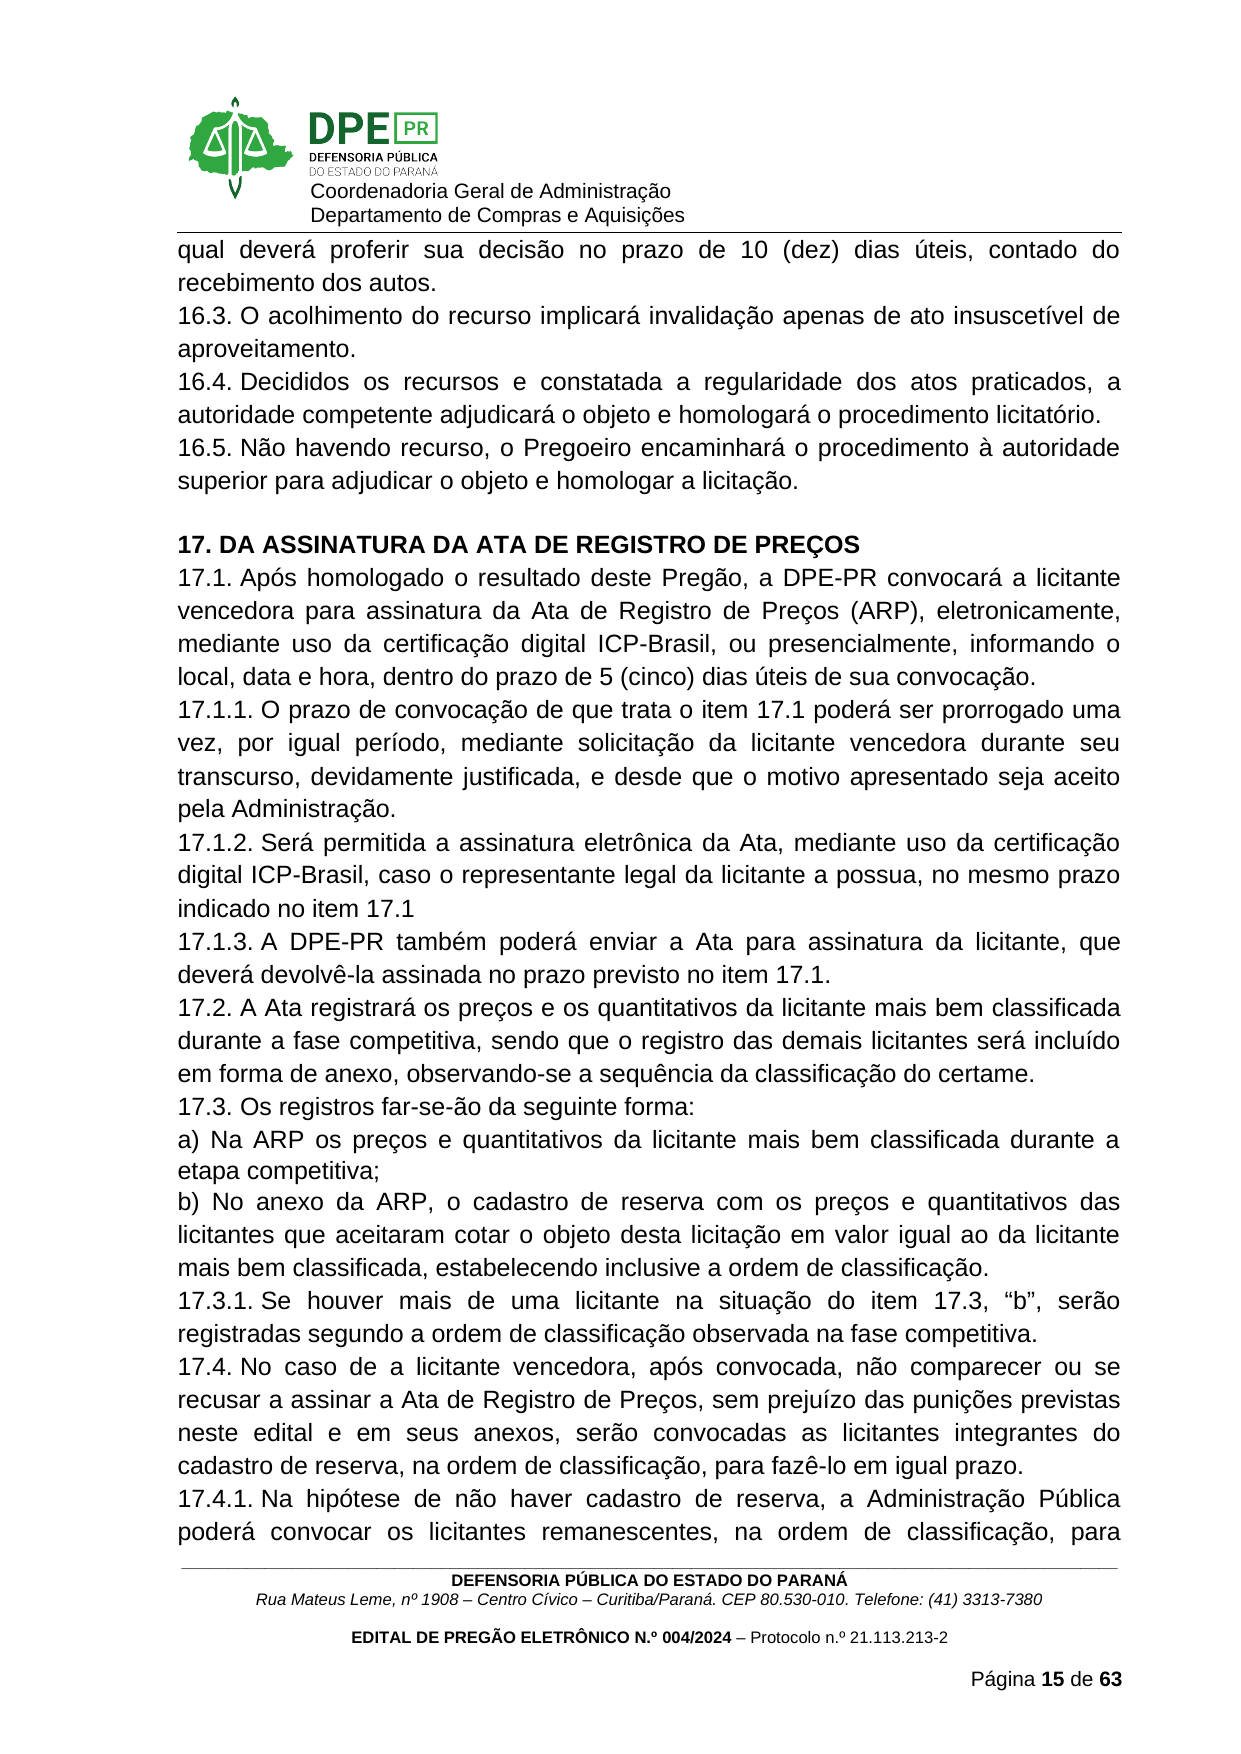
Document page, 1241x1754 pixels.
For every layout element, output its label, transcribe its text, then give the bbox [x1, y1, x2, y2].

subtitle O acolhimento do recurso implicará invalidação apenas de ato insuscetível de aproveitamento. [177, 301, 1122, 363]
subtitle DA ASSINATURA DA ATA DE REGISTRO DE PREÇOS [177, 530, 1122, 559]
subtitle Decididos os recursos e constatada a regularidade dos atos praticados, a autoridade competente adjudicará o objeto e homologará o procedimento licitatório. [177, 367, 1122, 429]
subtitle Os registros far-se-ão da seguinte forma: [177, 1092, 1122, 1120]
subtitle A DPE-PR também poderá enviar a Ata para assinatura da licitante, que deverá devolvê-la assinada no prazo previsto no item 17.1. [177, 927, 1122, 988]
subtitle Após homologado o resultado deste Pregão, a DPE-PR convocará a licitante vencedora para assinatura da Ata de Registro de Preços (ARP), eletronicamente, mediante uso da certificação digital ICP-Brasil, ou presencialmente, informando o local, data e hora, dentro do prazo de 5 (cinco) dias úteis de sua convocação. [177, 563, 1122, 691]
subtitle Não havendo recurso, o Pregoeiro encaminhará o procedimento à autoridade superior para adjudicar o objeto e homologar a licitação. [177, 433, 1122, 495]
subtitle b) No anexo da ARP, o cadastro de reserva com os preços e quantitativos das licitantes que aceitaram cotar o objeto desta licitação em valor igual ao da licitante mais bem classificada, estabelecendo inclusive a ordem de classificação. [177, 1187, 1122, 1282]
subtitle Será permitida a assinatura eletrônica da Ata, mediante uso da certificação digital ICP-Brasil, caso o representante legal da licitante a possua, no mesmo prazo indicado no item 17.1 [177, 827, 1122, 922]
subtitle No caso de a licitante vencedora, após convocada, não comparecer ou se recusar a assinar a Ata de Registro de Preços, sem prejuízo das punições previstas neste edital e em seus anexos, serão convocadas as licitantes integrantes do cadastro de reserva, na ordem de classificação, para fazê-lo em igual prazo. [177, 1352, 1122, 1480]
subtitle O prazo de convocação de que trata o item 17.1 poderá ser prorrogado uma vez, por igual período, mediante solicitação da licitante vencedora durante seu transcurso, devidamente justificada, e desde que o motivo apresentado seja aceito pela Administração. [177, 695, 1122, 823]
subtitle A Ata registrará os preços e os quantitativos da licitante mais bem classificada durante a fase competitiva, sendo que o registro das demais licitantes será incluído em forma de anexo, observando-se a sequência da classificação do certame. [177, 993, 1122, 1087]
subtitle Se houver mais de uma licitante na situação do item 17.3, “b”, serão registradas segundo a ordem de classificação observada na fase competitiva. [177, 1286, 1122, 1348]
text a) Na ARP os preços e quantitativos da licitante mais bem classificada durante a etapa competitiva; [177, 1125, 1122, 1184]
picture [188, 96, 438, 200]
